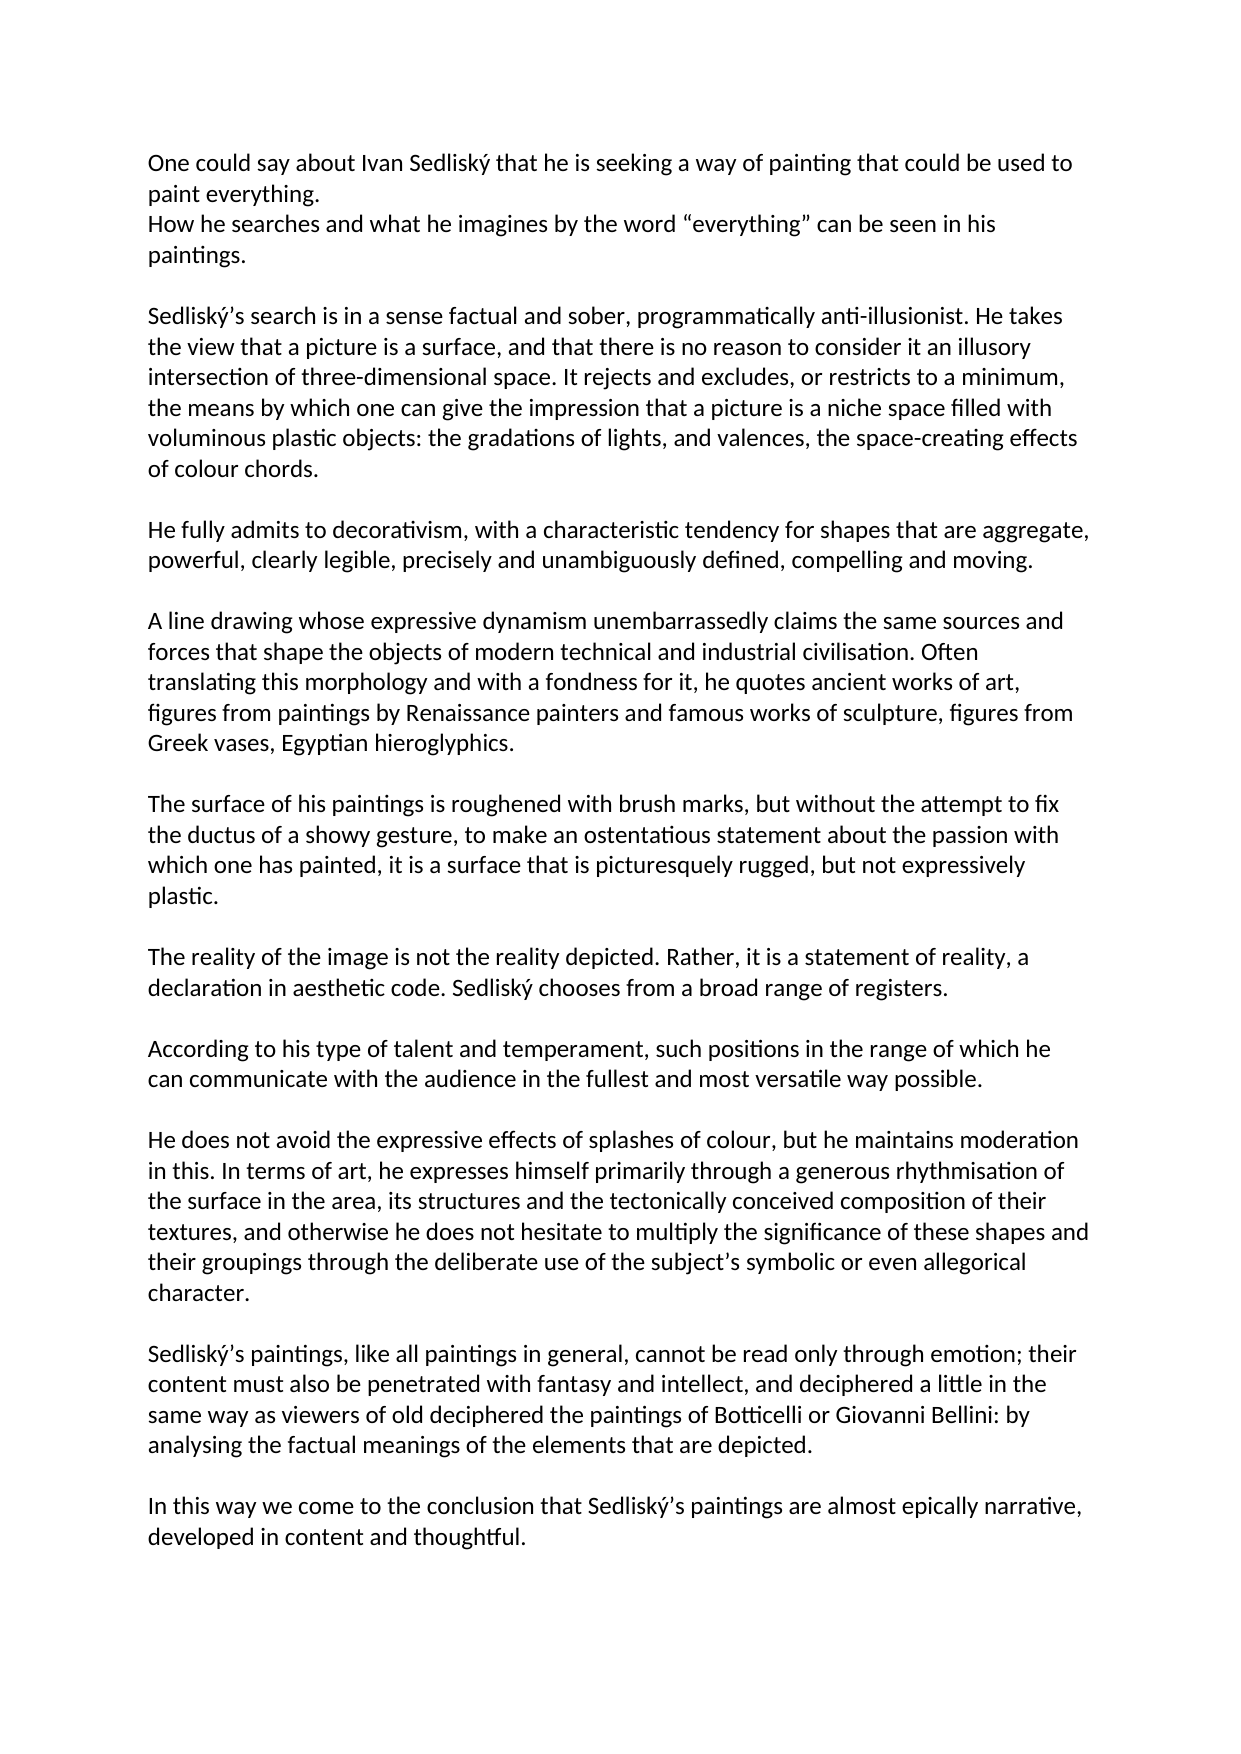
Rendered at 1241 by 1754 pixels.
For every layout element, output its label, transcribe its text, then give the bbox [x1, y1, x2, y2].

text A line drawing whose expressive dynamism unembarrassedly claims the same sources and forces that shape the objects of modern technical and industrial civilisation. Often translating this morphology and with a fondness for it, he quotes ancient works of art, figures from paintings by Renaissance painters and famous works of sculpture, figures from Greek vases, Egyptian hieroglyphics. [148, 605, 1093, 758]
text Sedliský’s paintings, like all paintings in general, cannot be read only through emotion; their content must also be penetrated with fantasy and intellect, and deciphered a little in the same way as viewers of old deciphered the paintings of Botticelli or Giovanni Bellini: by analysing the factual meanings of the elements that are depicted. [148, 1338, 1093, 1460]
text How he searches and what he imagines by the word “everything” can be seen in his paintings. [148, 209, 1093, 270]
text One could say about Ivan Sedliský that he is seeking a way of painting that could be used to paint everything. [148, 148, 1093, 209]
text Sedliský’s search is in a sense factual and sober, programmatically anti-illusionist. He takes the view that a picture is a surface, and that there is no reason to consider it an illusory intersection of three-dimensional space. It rejects and excludes, or restricts to a minimum, the means by which one can give the impression that a picture is a niche space filled with voluminous plastic objects: the gradations of lights, and valences, the space-creating effects of colour chords. [148, 300, 1093, 483]
text The surface of his paintings is roughened with brush marks, but without the attempt to fix the ductus of a showy gesture, to make an ostentatious statement about the passion with which one has painted, it is a surface that is picturesquely rugged, but not expressively plastic. [148, 788, 1093, 911]
text The reality of the image is not the reality depicted. Rather, it is a statement of reality, a declaration in aesthetic code. Sedliský chooses from a broad range of registers. [148, 941, 1093, 1002]
text He fully admits to decorativism, with a characteristic tendency for shapes that are aggregate, powerful, clearly legible, precisely and unambiguously defined, compelling and moving. [148, 514, 1093, 575]
text In this way we come to the conclusion that Sedliský’s paintings are almost epically narrative, developed in content and thoughtful. [148, 1491, 1093, 1552]
text He does not avoid the expressive effects of splashes of colour, but he maintains moderation in this. In terms of art, he expresses himself primarily through a generous rhythmisation of the surface in the area, its structures and the tectonically conceived composition of their textures, and otherwise he does not hesitate to multiply the significance of these shapes and their groupings through the deliberate use of the subject’s symbolic or even allegorical character. [148, 1124, 1093, 1307]
text According to his type of talent and temperament, such positions in the range of which he can communicate with the audience in the fullest and most versatile way possible. [148, 1033, 1093, 1094]
